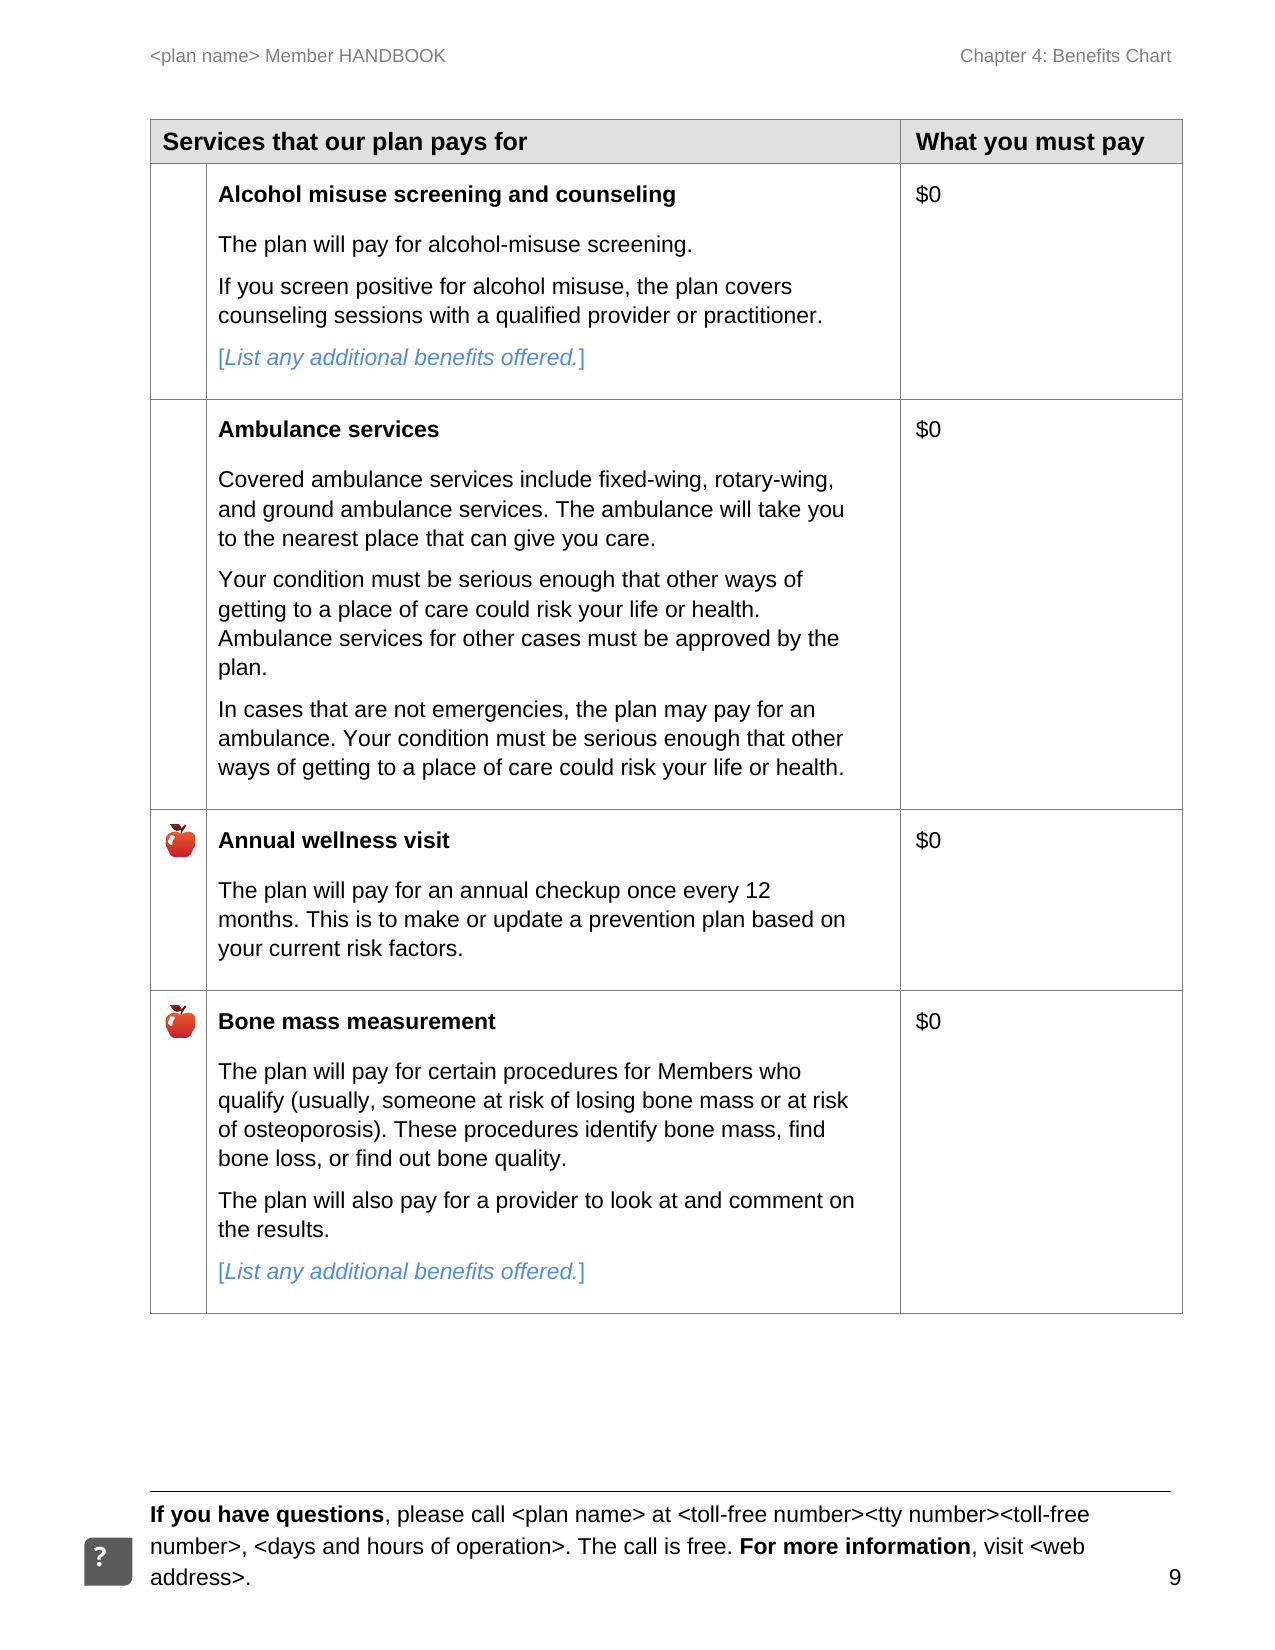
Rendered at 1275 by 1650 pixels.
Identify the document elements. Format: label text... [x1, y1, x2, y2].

table_cell $0 [901, 810, 1182, 990]
picture [165, 824, 196, 857]
table_cell Alcohol misuse screening and counseling The plan will pay for alcohol-misuse screening. If you screen positive for alcohol misuse, the plan covers counseling sessions with a qualified provider or practitioner. [List any additional benefits offered.] [207, 164, 900, 398]
table_cell [151, 991, 206, 1312]
table_cell $0 [901, 400, 1182, 809]
table_cell Bone mass measurement The plan will pay for certain procedures for Members who qualify (usually, someone at risk of losing bone mass or at risk of osteoporosis). These procedures identify bone mass, find bone loss, or find out bone quality. The plan will also pay for a provider to look at and comment on the results. [List any additional benefits offered.] [207, 991, 900, 1312]
table_cell [151, 810, 206, 990]
table_cell Ambulance services Covered ambulance services include fixed-wing, rotary-wing, and ground ambulance services. The ambulance will take you to the nearest place that can give you care. Your condition must be serious enough that other ways of getting to a place of care could risk your life or health. Ambulance services for other cases must be approved by the plan. In cases that are not emergencies, the plan may pay for an ambulance. Your condition must be serious enough that other ways of getting to a place of care could risk your life or health. [207, 400, 900, 809]
table_header Services that our plan pays for [151, 120, 900, 163]
table_cell [151, 400, 206, 809]
table_cell [151, 164, 206, 398]
table_cell $0 [901, 991, 1182, 1312]
picture [165, 1005, 196, 1038]
table_header What you must pay [901, 120, 1182, 163]
table_cell $0 [901, 164, 1182, 398]
table_cell Annual wellness visit The plan will pay for an annual checkup once every 12 months. This is to make or update a prevention plan based on your current risk factors. [207, 810, 900, 990]
